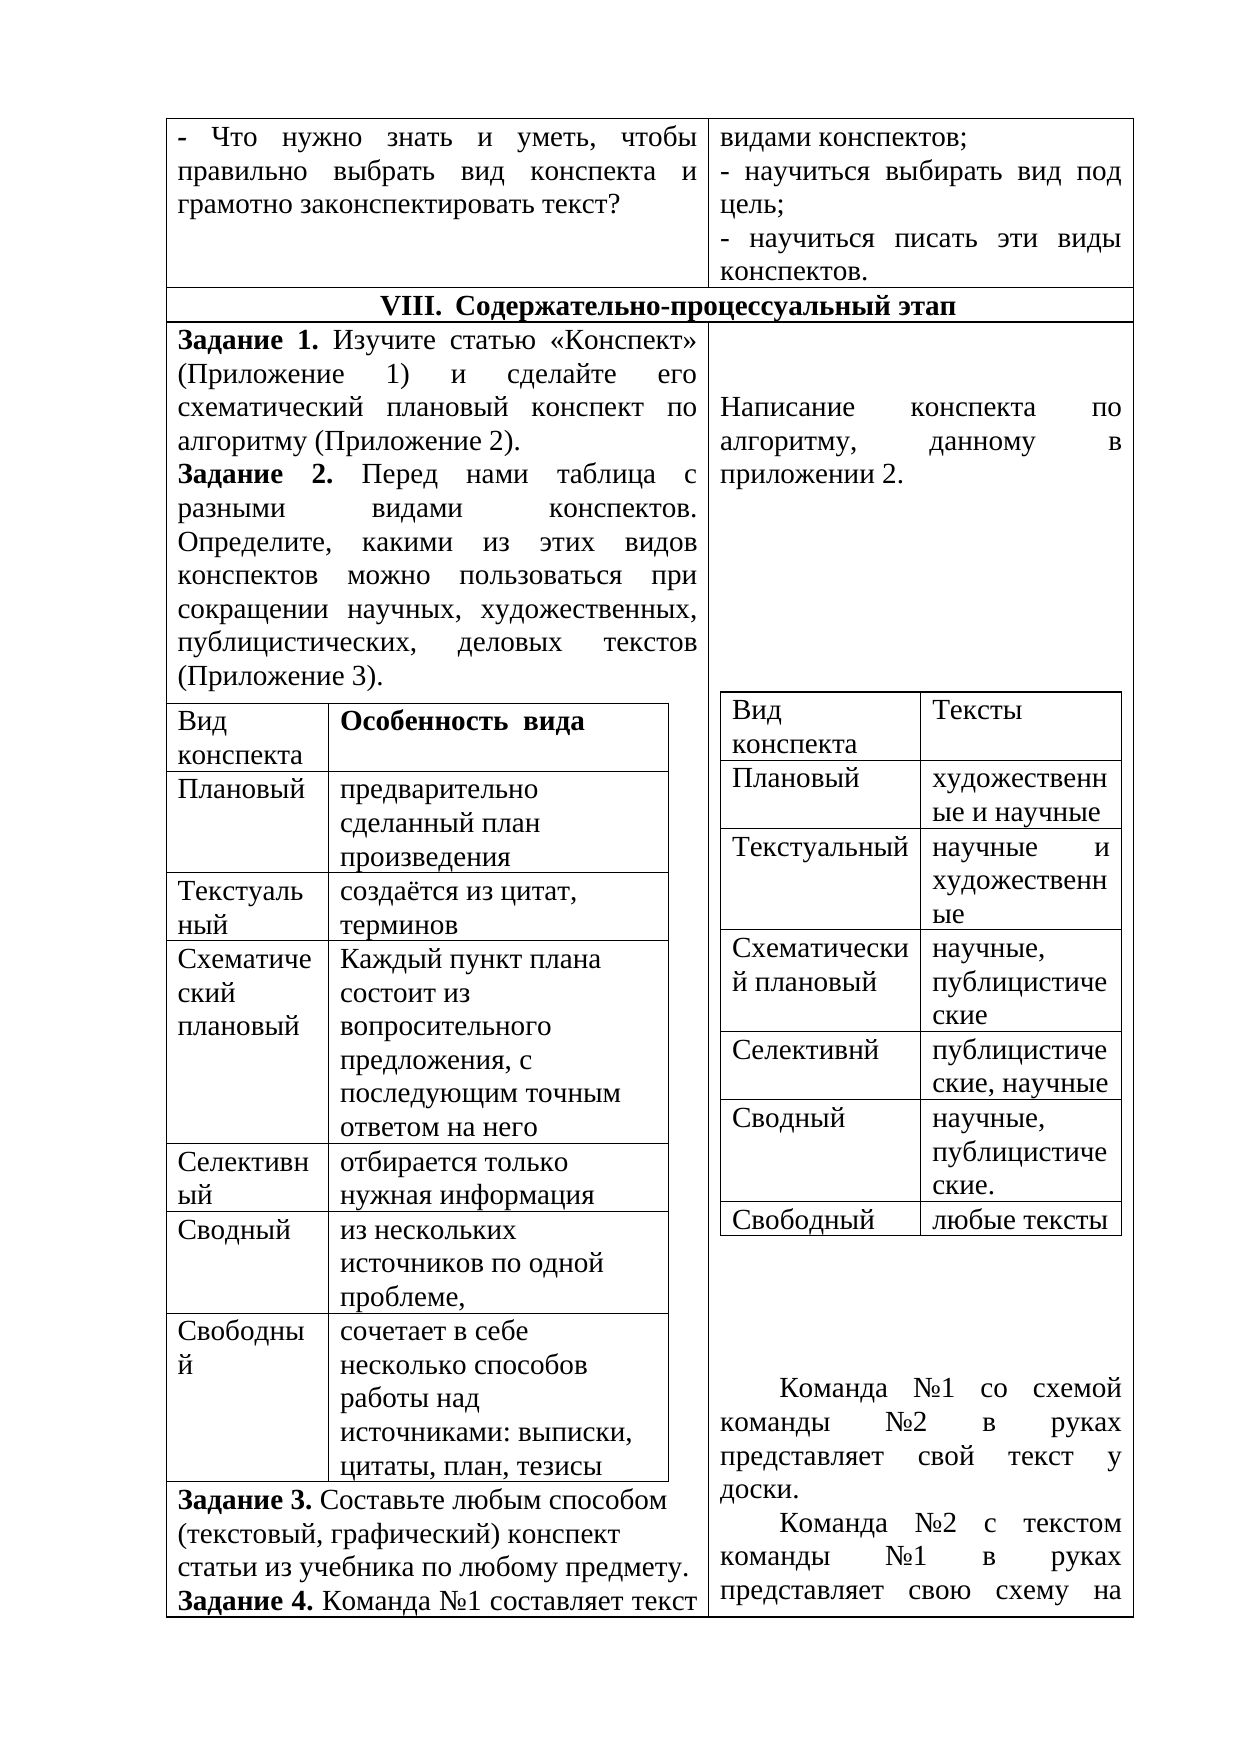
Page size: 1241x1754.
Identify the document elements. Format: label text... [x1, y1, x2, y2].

table_cell Содержательно-процессуальный этап [167, 288, 1133, 321]
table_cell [167, 323, 708, 1616]
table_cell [167, 119, 708, 287]
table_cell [709, 323, 1133, 1616]
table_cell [709, 119, 1133, 287]
